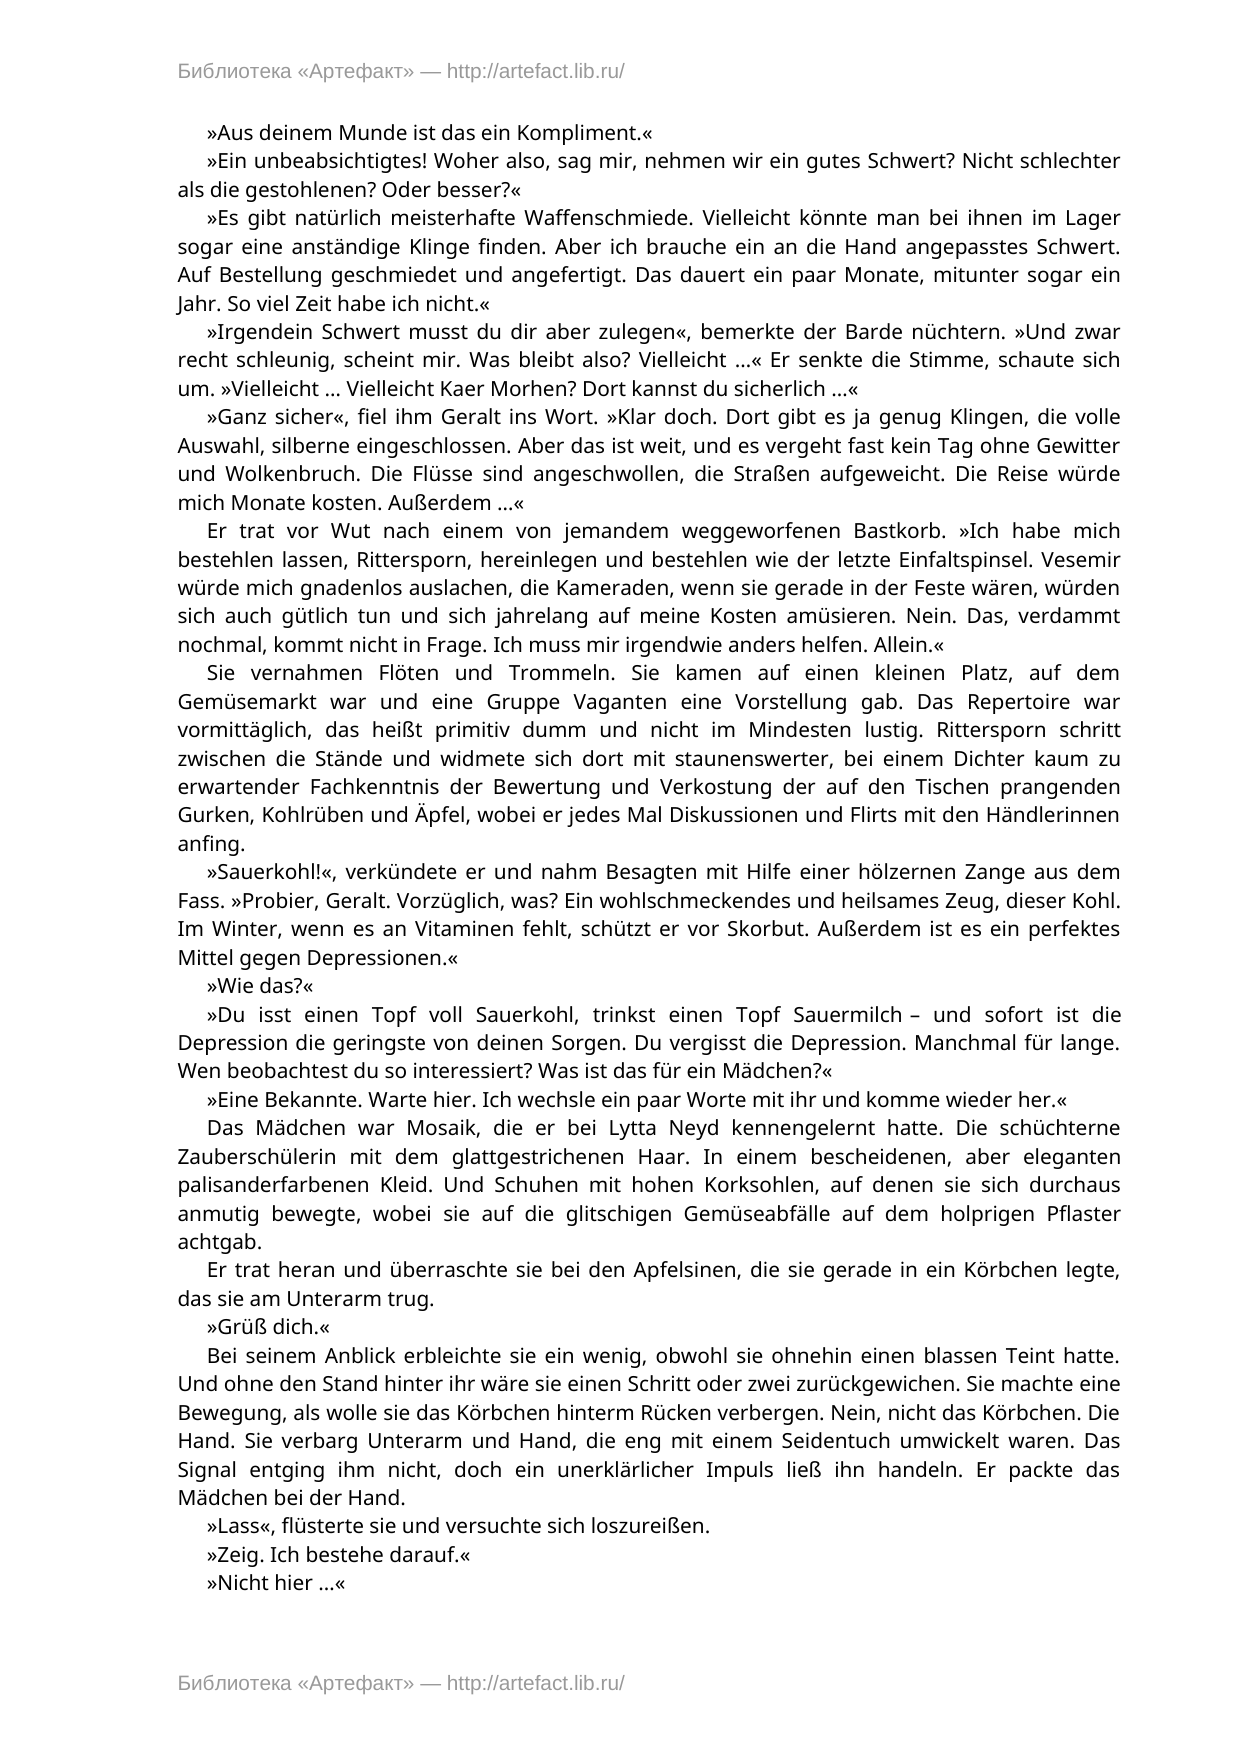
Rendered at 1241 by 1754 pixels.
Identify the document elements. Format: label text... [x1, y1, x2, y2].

text Er trat vor Wut nach einem von jemandem weggeworfenen Bastkorb. »Ich habe mich bestehlen lassen, Rittersporn, hereinlegen und bestehlen wie der letzte Einfaltspinsel. Vesemir würde mich gnadenlos auslachen, die Kameraden, wenn sie gerade in der Feste wären, würden sich auch gütlich tun und sich jahrelang auf meine Kosten amüsieren. Nein. Das, verdammt nochmal, kommt nicht in Frage. Ich muss mir irgendwie anders helfen. Allein.« [177, 516, 1122, 658]
text »Wie das?« [177, 971, 1122, 1000]
text Das Mädchen war Mosaik, die er bei Lytta Neyd kennengelernt hatte. Die schüchterne Zauberschülerin mit dem glattgestrichenen Haar. In einem bescheidenen, aber eleganten palisanderfarbenen Kleid. Und Schuhen mit hohen Korksohlen, auf denen sie sich durchaus anmutig bewegte, wobei sie auf die glitschigen Gemüseabfälle auf dem holprigen Pflaster achtgab. [177, 1113, 1122, 1256]
text »Eine Bekannte. Warte hier. Ich wechsle ein paar Worte mit ihr und komme wieder her.« [177, 1085, 1122, 1113]
text »Nicht hier …« [177, 1568, 1122, 1597]
text Sie vernahmen Flöten und Trommeln. Sie kamen auf einen kleinen Platz, auf dem Gemüsemarkt war und eine Gruppe Vaganten eine Vorstellung gab. Das Repertoire war vormittäglich, das heißt primitiv dumm und nicht im Mindesten lustig. Rittersporn schritt zwischen die Stände und widmete sich dort mit staunenswerter, bei einem Dichter kaum zu erwartender Fachkenntnis der Bewertung und Verkostung der auf den Tischen prangenden Gurken, Kohlrüben und Äpfel, wobei er jedes Mal Diskussionen und Flirts mit den Händlerinnen anfing. [177, 658, 1122, 857]
text »Zeig. Ich bestehe darauf.« [177, 1540, 1122, 1568]
text Er trat heran und überraschte sie bei den Apfelsinen, die sie gerade in ein Körbchen legte, das sie am Unterarm trug. [177, 1256, 1122, 1312]
text »Ganz sicher«, fiel ihm Geralt ins Wort. »Klar doch. Dort gibt es ja genug Klingen, die volle Auswahl, silberne eingeschlossen. Aber das ist weit, und es vergeht fast kein Tag ohne Gewitter und Wolkenbruch. Die Flüsse sind angeschwollen, die Straßen aufgeweicht. Die Reise würde mich Monate kosten. Außerdem …« [177, 402, 1122, 516]
text »Grüß dich.« [177, 1312, 1122, 1341]
text »Ein unbeabsichtigtes! Woher also, sag mir, nehmen wir ein gutes Schwert? Nicht schlechter als die gestohlenen? Oder besser?« [177, 147, 1122, 203]
text »Sauerkohl!«, verkündete er und nahm Besagten mit Hilfe einer hölzernen Zange aus dem Fass. »Probier, Geralt. Vorzüglich, was? Ein wohlschmeckendes und heilsames Zeug, dieser Kohl. Im Winter, wenn es an Vitaminen fehlt, schützt er vor Skorbut. Außerdem ist es ein perfektes Mittel gegen Depressionen.« [177, 857, 1122, 971]
text »Lass«, flüsterte sie und versuchte sich loszureißen. [177, 1512, 1122, 1540]
text »Aus deinem Munde ist das ein Kompliment.« [177, 118, 1122, 147]
text »Irgendein Schwert musst du dir aber zulegen«, bemerkte der Barde nüchtern. »Und zwar recht schleunig, scheint mir. Was bleibt also? Vielleicht …« Er senkte die Stimme, schaute sich um. »Vielleicht … Vielleicht Kaer Morhen? Dort kannst du sicherlich …« [177, 317, 1122, 402]
text Bei seinem Anblick erbleichte sie ein wenig, obwohl sie ohnehin einen blassen Teint hatte. Und ohne den Stand hinter ihr wäre sie einen Schritt oder zwei zurückgewichen. Sie machte eine Bewegung, als wolle sie das Körbchen hinterm Rücken verbergen. Nein, nicht das Körbchen. Die Hand. Sie verbarg Unterarm und Hand, die eng mit einem Seidentuch umwickelt waren. Das Signal entging ihm nicht, doch ein unerklärlicher Impuls ließ ihn handeln. Er packte das Mädchen bei der Hand. [177, 1341, 1122, 1512]
text »Es gibt natürlich meisterhafte Waffenschmiede. Vielleicht könnte man bei ihnen im Lager sogar eine anständige Klinge finden. Aber ich brauche ein an die Hand angepasstes Schwert. Auf Bestellung geschmiedet und angefertigt. Das dauert ein paar Monate, mitunter sogar ein Jahr. So viel Zeit habe ich nicht.« [177, 203, 1122, 317]
text »Du isst einen Topf voll Sauerkohl, trinkst einen Topf Sauermilch – und sofort ist die Depression die geringste von deinen Sorgen. Du vergisst die Depression. Manchmal für lange. Wen beobachtest du so interessiert? Was ist das für ein Mädchen?« [177, 1000, 1122, 1085]
